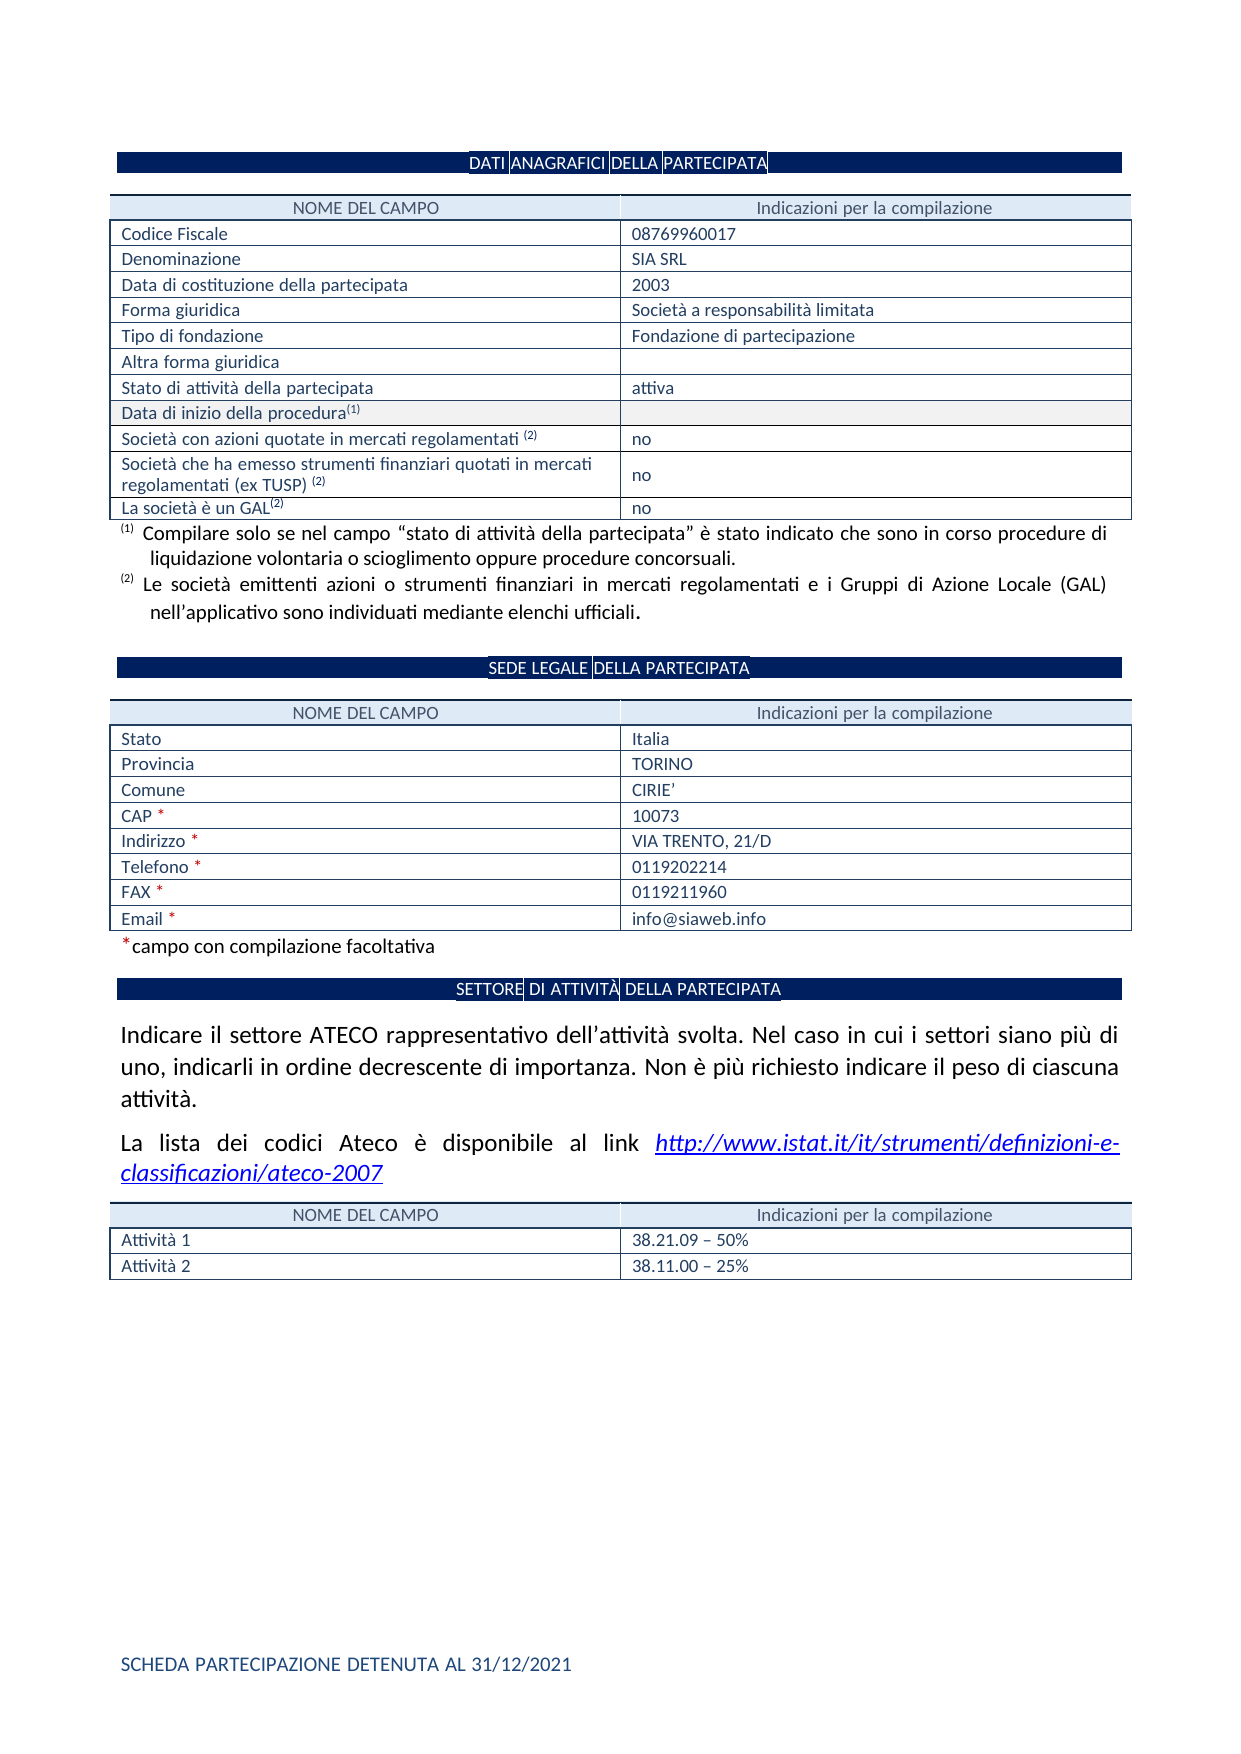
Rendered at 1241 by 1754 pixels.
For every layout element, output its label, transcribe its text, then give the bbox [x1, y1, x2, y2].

table_cell [621, 349, 1131, 374]
table_cell Italia [621, 726, 1131, 750]
table_header NOME DEL CAMPO [110, 196, 620, 219]
table_cell Tipo di fondazione [111, 323, 620, 348]
subtitle Indicare il settore ATECO rappresentativo dell’attività svolta. Nel caso in cui i settori siano più di uno, indicarli in ordine decrescente di importanza. Non è più richiesto indicare il peso di ciascuna attività. [120, 1019, 1120, 1113]
text SETTORE DI ATTIVITÀ DELLA PARTECIPATA [781, 978, 1144, 1001]
table_cell Comune [111, 777, 620, 802]
table_cell Telefono * [111, 854, 620, 879]
text (2) Le società emittenti azioni o strumenti finanziari in mercati regolamentati e i Gruppi di Azione Locale (GAL) nell’applicativo sono individuati mediante elenchi ufficiali. [120, 571, 1120, 626]
table_cell Codice Fiscale [111, 221, 620, 245]
table_cell Indirizzo * [111, 829, 620, 853]
text (1) Compilare solo se nel campo “stato di attività della partecipata” è stato indicato che sono in corso procedure di liquidazione volontaria o scioglimento oppure procedure concorsuali. [120, 520, 1144, 571]
table_cell Data di inizio della procedura(1) [111, 401, 620, 425]
table_cell Altra forma giuridica [111, 349, 620, 374]
table_cell 0119202214 [621, 854, 1131, 879]
table_cell no [621, 426, 1131, 451]
table_cell 38.11.00 – 25% [621, 1254, 1131, 1279]
table_cell Stato di attività della partecipata [111, 375, 620, 399]
text La lista dei codici Ateco è disponibile al link http://www.istat.it/it/strumenti/definizioni-e- classificazioni/ateco-2007 [120, 1127, 1121, 1187]
table_cell 0119211960 [621, 880, 1131, 904]
table_cell Data di costituzione della partecipata [111, 272, 620, 297]
table_cell Forma giuridica [111, 298, 620, 322]
table_cell Denominazione [111, 246, 620, 271]
table_cell Società a responsabilità limitata [621, 298, 1131, 322]
table_header Indicazioni per la compilazione [621, 1204, 1132, 1227]
table_cell CIRIE’ [621, 777, 1131, 802]
table_cell 38.21.09 – 50% [621, 1229, 1131, 1253]
table_cell no [621, 452, 1131, 497]
table_cell 10073 [621, 803, 1131, 828]
table_cell Attività 2 [111, 1254, 620, 1279]
table_cell no [621, 498, 1131, 519]
table_cell Provincia [111, 751, 620, 776]
table_cell 08769960017 [621, 221, 1131, 245]
table_header NOME DEL CAMPO [110, 1204, 620, 1227]
table_cell Società con azioni quotate in mercati regolamentati (2) [111, 426, 620, 451]
table_cell CAP * [111, 803, 620, 828]
table_header Indicazioni per la compilazione [621, 196, 1131, 219]
table_cell Società che ha emesso strumenti finanziari quotati in mercati regolamentati (ex TUSP) (2) [111, 452, 620, 497]
table_header NOME DEL CAMPO [110, 701, 620, 724]
table_cell info@siaweb.info [621, 906, 1131, 930]
table_cell FAX * [111, 880, 620, 904]
table_cell Email * [111, 906, 620, 930]
table_cell Stato [111, 726, 620, 750]
table_cell VIA TRENTO, 21/D [621, 829, 1131, 853]
table_cell Fondazione di partecipazione [621, 323, 1131, 348]
table_cell TORINO [621, 751, 1131, 776]
table_cell Attività 1 [111, 1229, 620, 1253]
table_header Indicazioni per la compilazione [621, 701, 1132, 724]
text *campo con compilazione facoltativa [120, 931, 1144, 959]
text DATI ANAGRAFICI DELLA PARTECIPATA [767, 151, 1144, 174]
table_cell 2003 [621, 272, 1131, 297]
table_cell attiva [621, 375, 1131, 399]
table_cell [621, 401, 1131, 425]
text SEDE LEGALE DELLA PARTECIPATA [750, 656, 1144, 679]
table_cell SIA SRL [621, 246, 1131, 271]
table_cell La società è un GAL(2) [111, 498, 620, 519]
